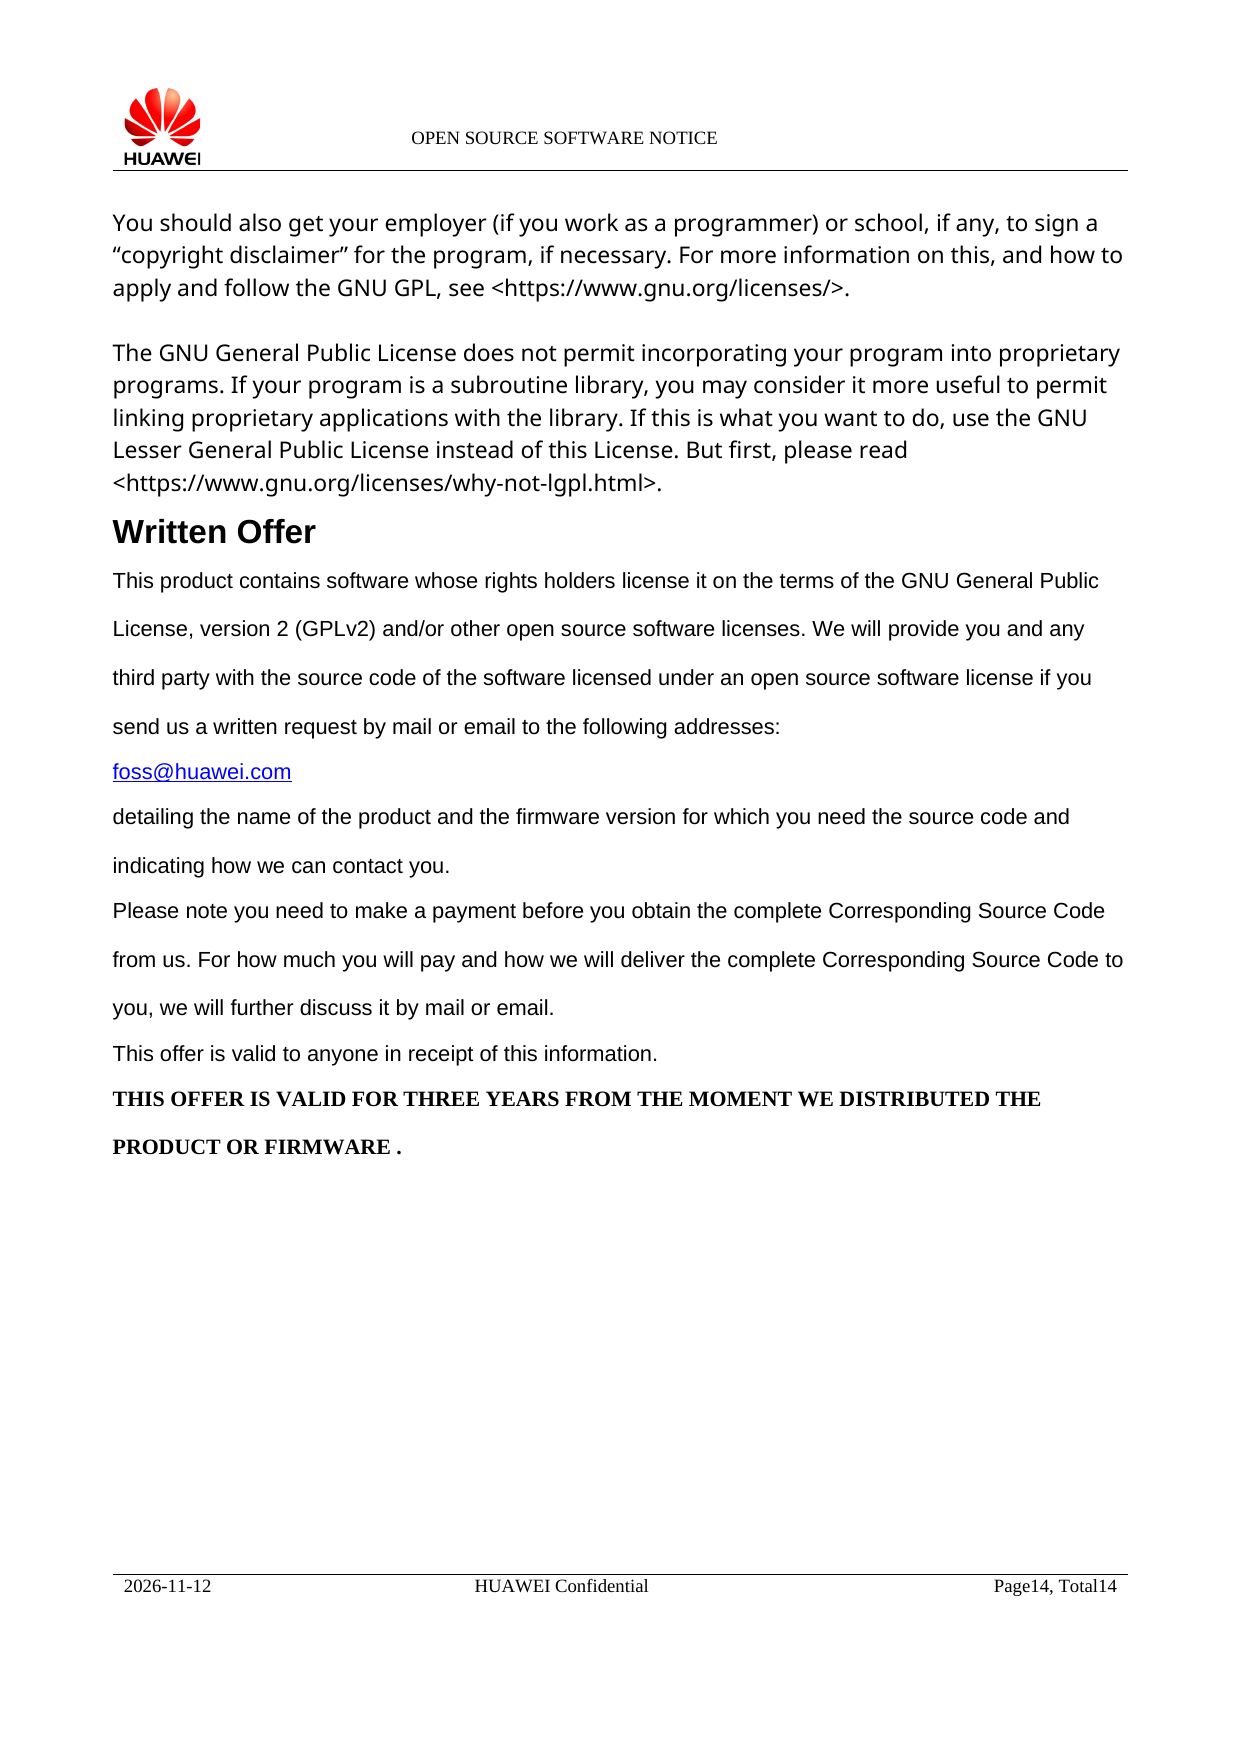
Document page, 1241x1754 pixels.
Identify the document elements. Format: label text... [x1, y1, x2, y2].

text foss@huawei.com [112, 755, 1128, 788]
text This offer is valid for three years from the moment we distributed the product or firmware . [112, 1082, 1128, 1163]
text Please note you need to make a payment before you obtain the complete Corresponding Source Code from us. For how much you will pay and how we will deliver the complete Corresponding Source Code to you, we will further discuss it by mail or email. [112, 894, 1128, 1024]
text The GNU General Public License does not permit incorporating your program into proprietary programs. If your program is a subroutine library, you may consider it more useful to permit linking proprietary applications with the library. If this is what you want to do, use the GNU Lesser General Public License instead of this License. But first, please read <https://www.gnu.org/licenses/why-not-lgpl.html>. [112, 336, 1128, 499]
text This offer is valid to anyone in receipt of this information. [112, 1037, 1128, 1069]
text This product contains software whose rights holders license it on the terms of the GNU General Public License, version 2 (GPLv2) and/or other open source software licenses. We will provide you and any third party with the source code of the software licensed under an open source software license if you send us a written request by mail or email to the following addresses: [112, 564, 1128, 743]
text Written Offer [112, 499, 1128, 564]
picture [124, 88, 201, 165]
text You should also get your employer (if you work as a programmer) or school, if any, to sign a “copyright disclaimer” for the program, if necessary. For more information on this, and how to apply and follow the GNU GPL, see <https://www.gnu.org/licenses/>. [112, 206, 1128, 304]
text detailing the name of the product and the firmware version for which you need the source code and indicating how we can contact you. [112, 800, 1128, 882]
